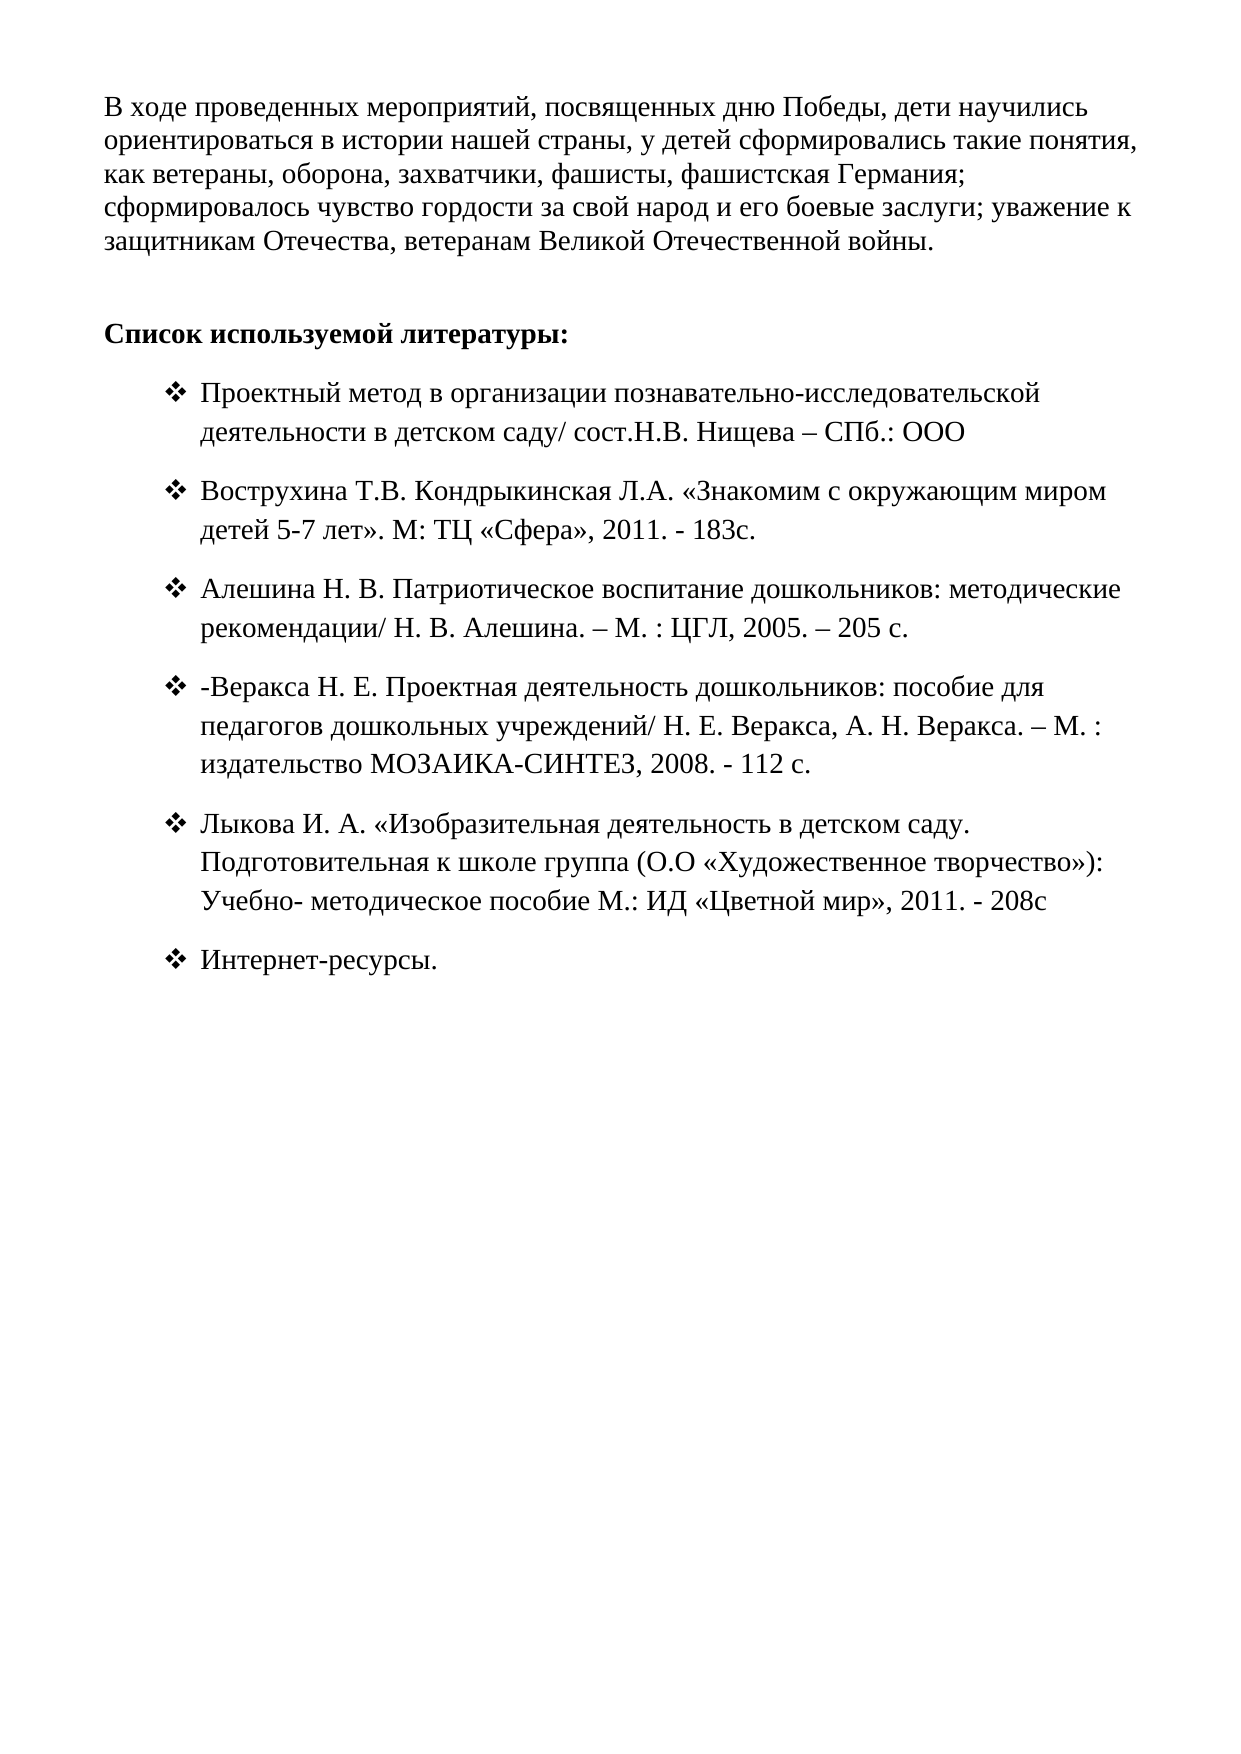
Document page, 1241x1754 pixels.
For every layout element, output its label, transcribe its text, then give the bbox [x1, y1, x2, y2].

list Вострухина Т.В. Кондрыкинская Л.А. «Знакомим с окружающим миром детей 5-7 лет». М: ТЦ «Сфера», 2011. - 183с. [163, 473, 1152, 545]
text В ходе проведенных мероприятий, посвященных дню Победы, дети научились ориентироваться в истории нашей страны, у детей сформировались такие понятия, как ветераны, оборона, захватчики, фашисты, фашистская Германия; сформировалось чувство гордости за свой народ и его боевые заслуги; уважение к защитникам Отечества, ветеранам Великой Отечественной войны. [103, 89, 1152, 256]
list Проектный метод в организации познавательно-исследовательской деятельности в детском саду/ сост.Н.В. Нищева – СПб.: ООО [163, 375, 1152, 447]
text Список используемой литературы: [103, 316, 1152, 349]
list Алешина Н. В. Патриотическое воспитание дошкольников: методические рекомендации/ Н. В. Алешина. – М. : ЦГЛ, 2005. – 205 с. [163, 571, 1152, 643]
list -Веракса Н. Е. Проектная деятельность дошкольников: пособие для педагогов дошкольных учреждений/ Н. Е. Веракса, А. Н. Веракса. – М. : издательство МОЗАИКА-СИНТЕЗ, 2008. - 112 с. [163, 669, 1152, 780]
list Интернет-ресурсы. [163, 942, 1152, 976]
list Лыкова И. А. «Изобразительная деятельность в детском саду. Подготовительная к школе группа (О.О «Художественное творчество»): Учебно- методическое пособие М.: ИД «Цветной мир», 2011. - 208с [163, 806, 1152, 916]
